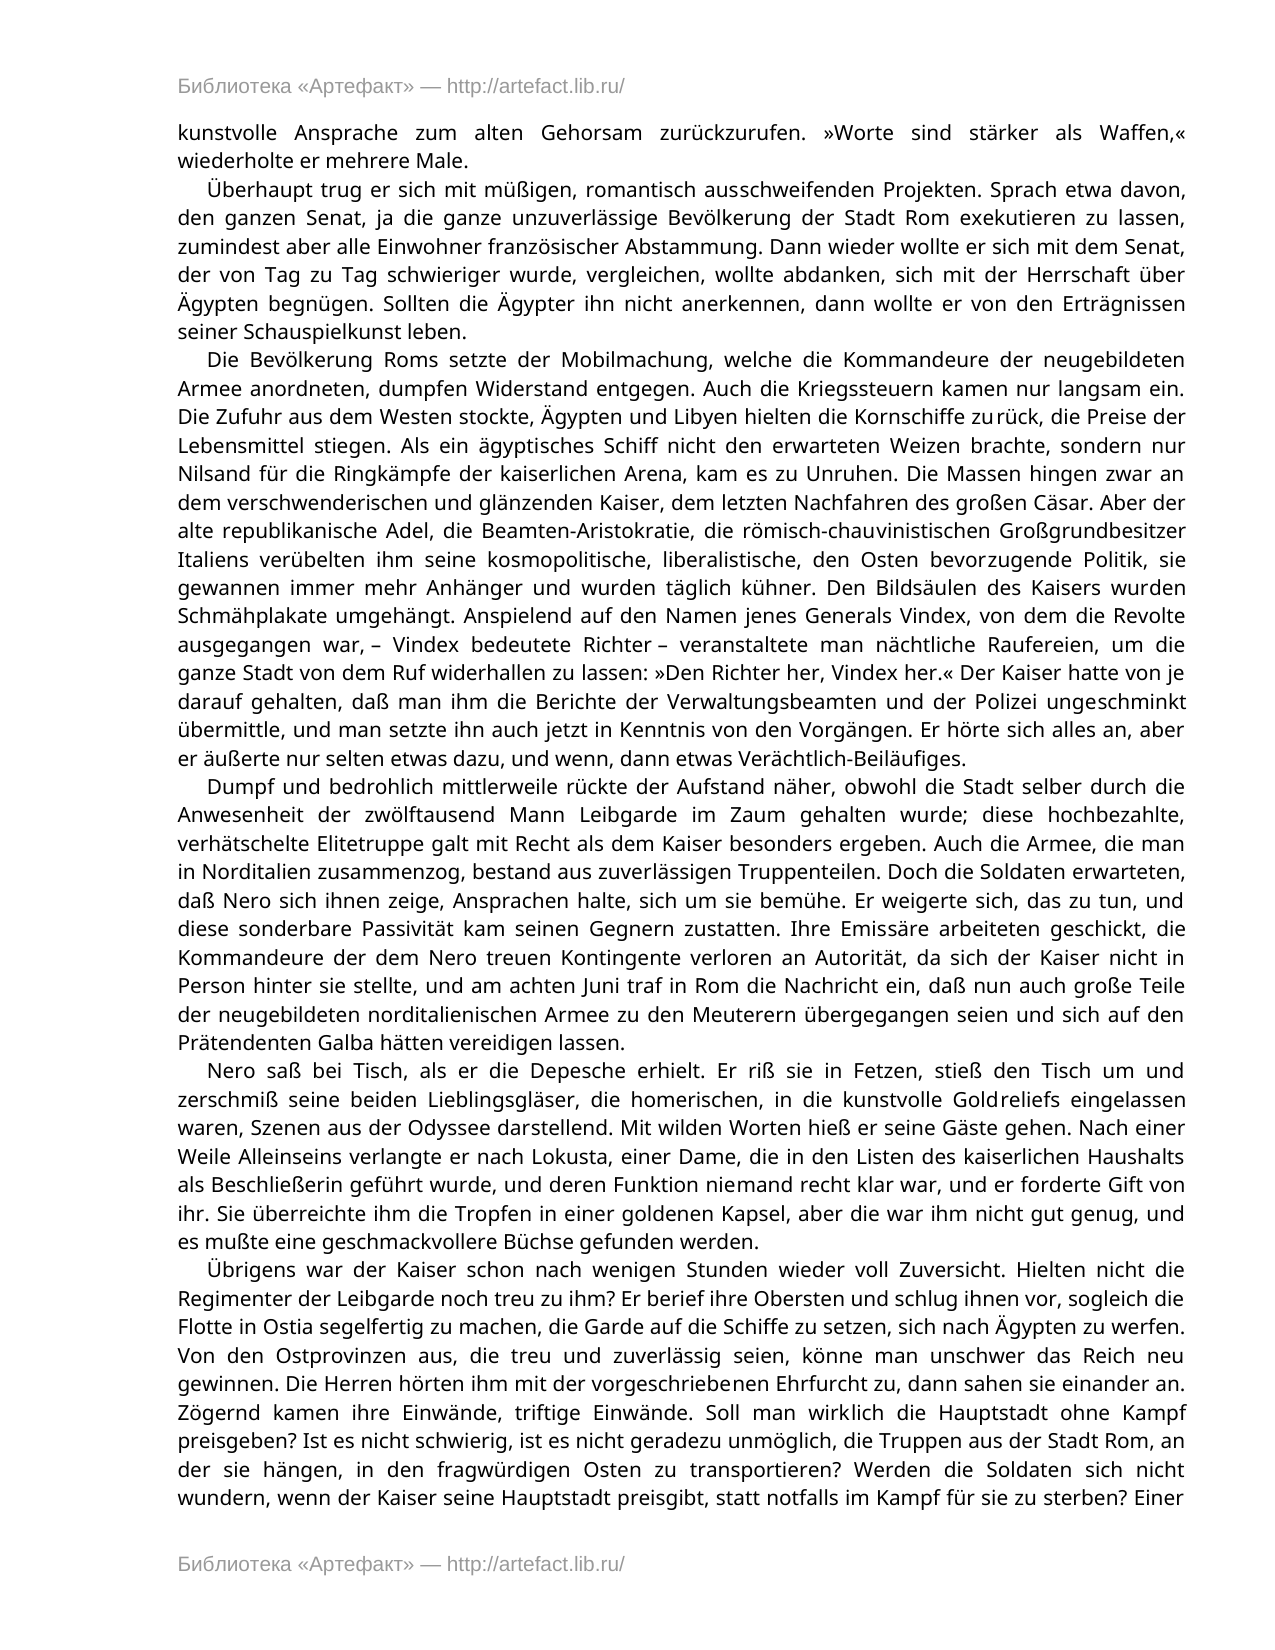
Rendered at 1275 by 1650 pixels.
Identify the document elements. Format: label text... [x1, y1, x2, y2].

text Nero saß bei Tisch, als er die Depesche erhielt. Er riß sie in Fetzen, stieß den Tisch um und zerschmiß seine beiden Lieblingsgläser, die homerischen, in die kunstvolle Goldreliefs eingelassen waren, Szenen aus der Odyssee darstellend. Mit wilden Worten hieß er seine Gäste gehen. Nach einer Weile Alleinseins verlangte er nach Lokusta, einer Dame, die in den Listen des kaiserlichen Haushalts als Beschließerin geführt wurde, und deren Funktion niemand recht klar war, und er forderte Gift von ihr. Sie überreichte ihm die Tropfen in einer goldenen Kapsel, aber die war ihm nicht gut genug, und es mußte eine geschmackvollere Büchse gefunden werden. [177, 1057, 1186, 1256]
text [177, 118, 1186, 175]
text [177, 1256, 1186, 1512]
text Dumpf und bedrohlich mittlerweile rückte der Aufstand näher, obwohl die Stadt selber durch die Anwesenheit der zwölftausend Mann Leibgarde im Zaum gehalten wurde; diese hochbezahlte, verhätschelte Elitetruppe galt mit Recht als dem Kaiser besonders ergeben. Auch die Armee, die man in Norditalien zusammenzog, bestand aus zuverlässigen Truppenteilen. Doch die Soldaten erwarteten, daß Nero sich ihnen zeige, Ansprachen halte, sich um sie bemühe. Er weigerte sich, das zu tun, und diese sonderbare Passivität kam seinen Gegnern zustatten. Ihre Emissäre arbeiteten geschickt, die Kommandeure der dem Nero treuen Kontingente verloren an Autorität, da sich der Kaiser nicht in Person hinter sie stellte, und am achten Juni traf in Rom die Nachricht ein, daß nun auch große Teile der neugebildeten norditalienischen Armee zu den Meuterern übergegangen seien und sich auf den Prätendenten Galba hätten vereidigen lassen. [177, 772, 1186, 1057]
text Überhaupt trug er sich mit müßigen, romantisch ausschweifenden Projekten. Sprach etwa davon, den ganzen Senat, ja die ganze unzuverlässige Bevölkerung der Stadt Rom exekutieren zu lassen, zumindest aber alle Einwohner französischer Abstammung. Dann wieder wollte er sich mit dem Senat, der von Tag zu Tag schwieriger wurde, vergleichen, wollte abdanken, sich mit der Herrschaft über Ägypten begnügen. Sollten die Ägypter ihn nicht anerkennen, dann wollte er von den Erträgnissen seiner Schauspielkunst leben. [177, 175, 1186, 346]
text Die Bevölkerung Roms setzte der Mobilmachung, welche die Kommandeure der neugebildeten Armee anordneten, dumpfen Widerstand entgegen. Auch die Kriegssteuern kamen nur langsam ein. Die Zufuhr aus dem Westen stockte, Ägypten und Libyen hielten die Kornschiffe zurück, die Preise der Lebensmittel stiegen. Als ein ägyptisches Schiff nicht den erwarteten Weizen brachte, sondern nur Nilsand für die Ringkämpfe der kaiserlichen Arena, kam es zu Unruhen. Die Massen hingen zwar an dem verschwenderischen und glänzenden Kaiser, dem letzten Nachfahren des großen Cäsar. Aber der alte republikanische Adel, die Beamten-Aristokratie, die römisch-chauvinistischen Großgrundbesitzer Italiens verübelten ihm seine kosmopolitische, liberalistische, den Osten bevorzugende Politik, sie gewannen immer mehr Anhänger und wurden täglich kühner. Den Bildsäulen des Kaisers wurden Schmähplakate umgehängt. Anspielend auf den Namen jenes Generals Vindex, von dem die Revolte ausgegangen war, – Vindex bedeutete Richter – veranstaltete man nächtliche Raufereien, um die ganze Stadt von dem Ruf widerhallen zu lassen: »Den Richter her, Vindex her.« Der Kaiser hatte von je darauf gehalten, daß man ihm die Berichte der Verwaltungsbeamten und der Polizei ungeschminkt übermittle, und man setzte ihn auch jetzt in Kenntnis von den Vorgängen. Er hörte sich alles an, aber er äußerte nur selten etwas dazu, und wenn, dann etwas Verächtlich-Beiläufiges. [177, 346, 1186, 772]
